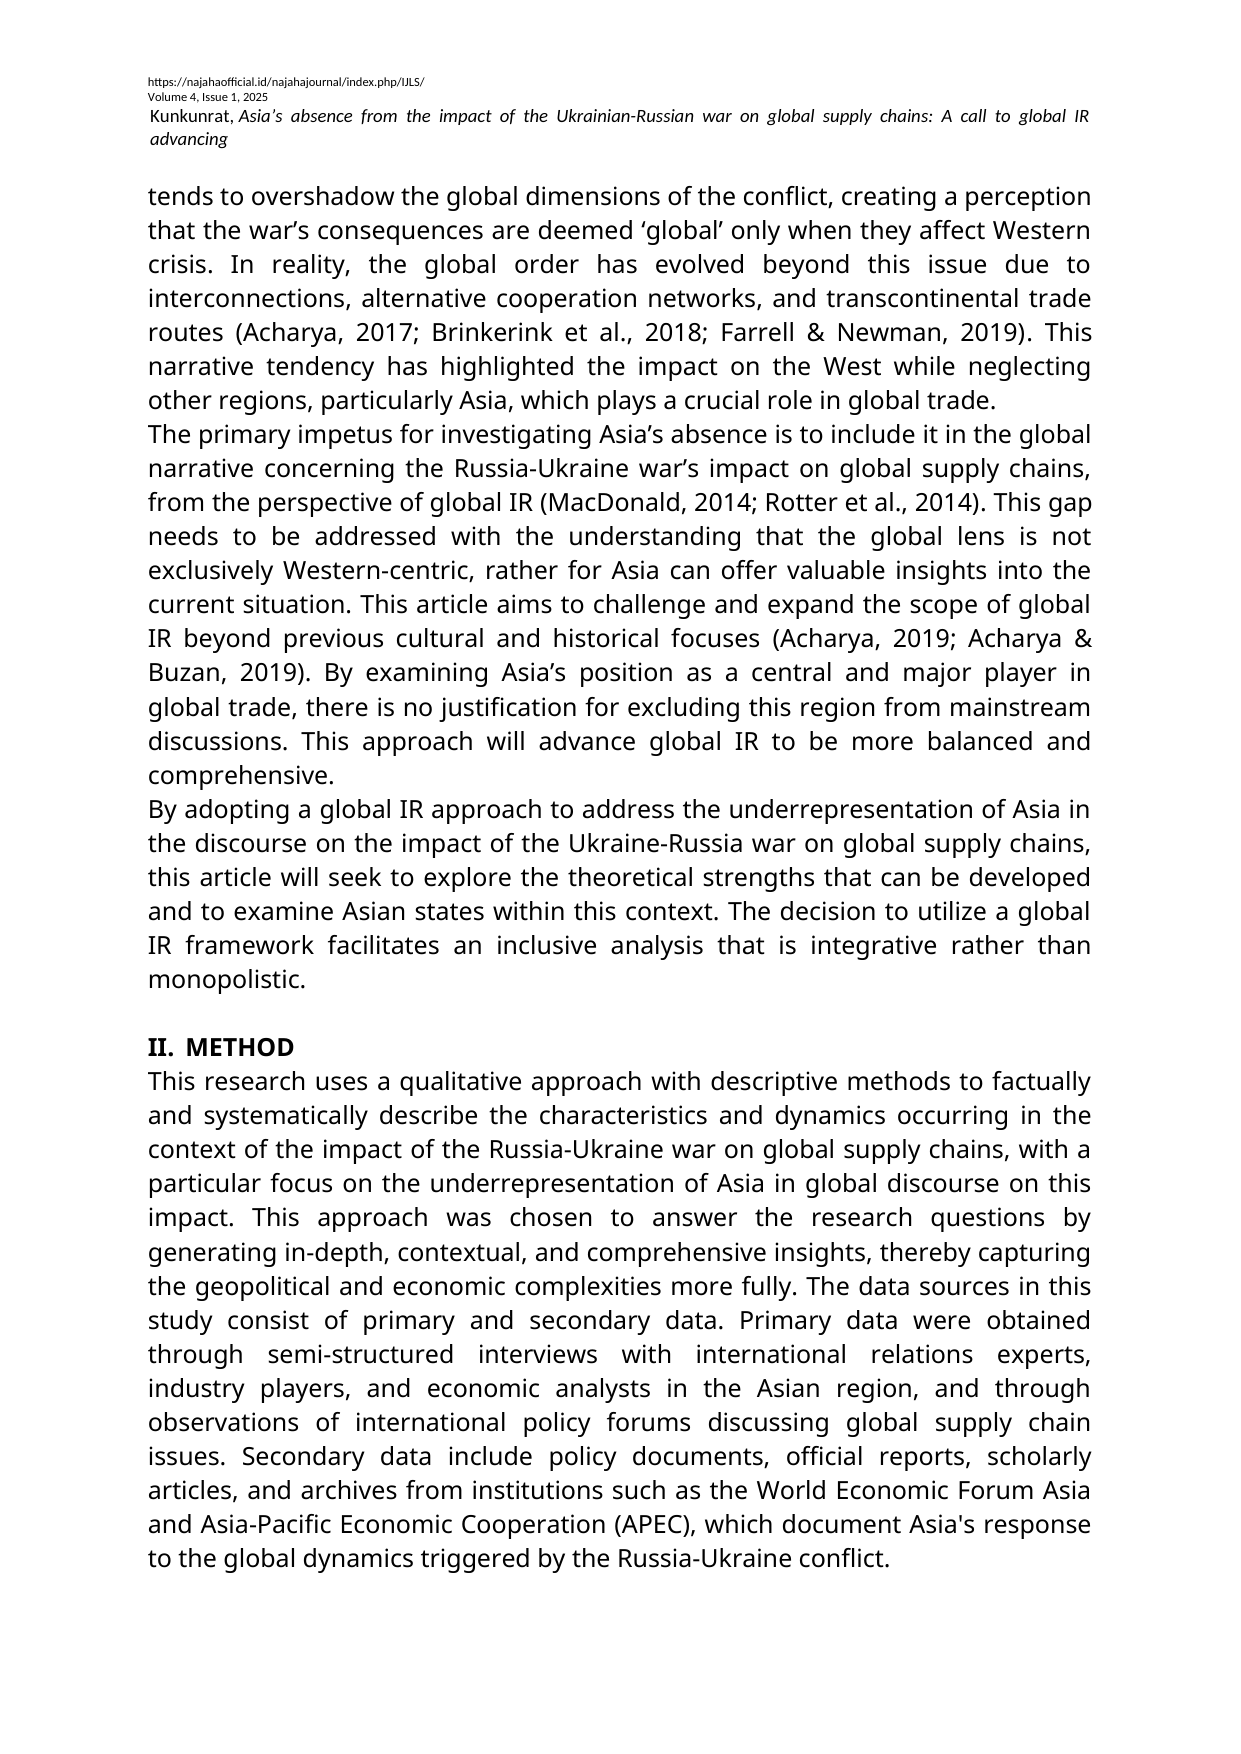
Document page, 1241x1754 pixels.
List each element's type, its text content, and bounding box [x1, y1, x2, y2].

text The primary impetus for investigating Asia’s absence is to include it in the global narrative concerning the Russia-Ukraine war’s impact on global supply chains, from the perspective of global IR . This gap needs to be addressed with the understanding that the global lens is not exclusively Western-centric, rather for Asia can offer valuable insights into the current situation. This article aims to challenge and expand the scope of global IR beyond previous cultural and historical focuses . By examining Asia’s position as a central and major player in global trade, there is no justification for excluding this region from mainstream discussions. This approach will advance global IR to be more balanced and comprehensive. [148, 417, 1092, 791]
list METHOD [148, 1030, 1092, 1064]
text This research uses a qualitative approach with descriptive methods to factually and systematically describe the characteristics and dynamics occurring in the context of the impact of the Russia-Ukraine war on global supply chains, with a particular focus on the underrepresentation of Asia in global discourse on this impact. This approach was chosen to answer the research questions by generating in-depth, contextual, and comprehensive insights, thereby capturing the geopolitical and economic complexities more fully. The data sources in this study consist of primary and secondary data. Primary data were obtained through semi-structured interviews with international relations experts, industry players, and economic analysts in the Asian region, and through observations of international policy forums discussing global supply chain issues. Secondary data include policy documents, official reports, scholarly articles, and archives from institutions such as the World Economic Forum Asia and Asia-Pacific Economic Cooperation (APEC), which document Asia's response to the global dynamics triggered by the Russia-Ukraine conflict. [148, 1064, 1092, 1575]
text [148, 178, 1092, 417]
text By adopting a global IR approach to address the underrepresentation of Asia in the discourse on the impact of the Ukraine-Russia war on global supply chains, this article will seek to explore the theoretical strengths that can be developed and to examine Asian states within this context. The decision to utilize a global IR framework facilitates an inclusive analysis that is integrative rather than monopolistic. [148, 791, 1092, 996]
